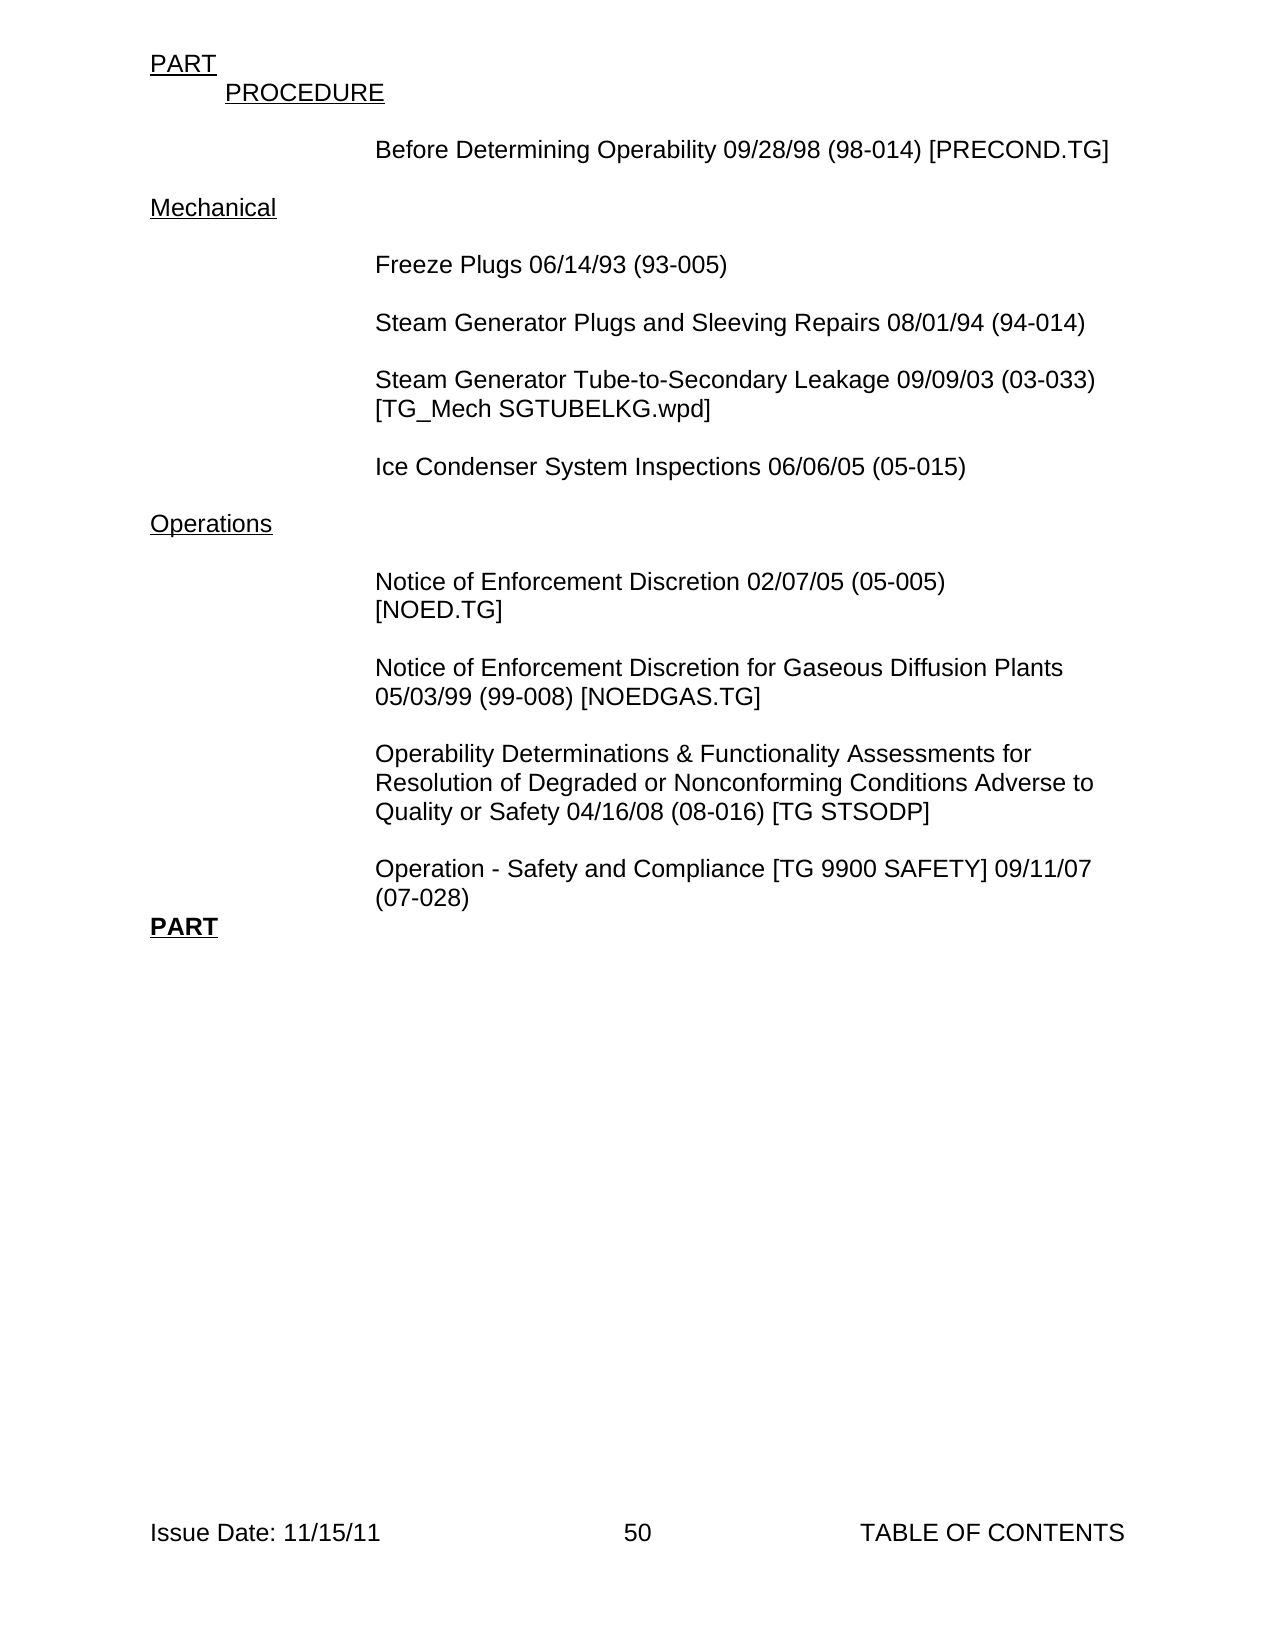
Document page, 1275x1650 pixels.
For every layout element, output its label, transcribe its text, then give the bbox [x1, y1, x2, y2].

text Operation - Safety and Compliance [TG 9900 SAFETY] 09/11/07 (07-028) [150, 854, 1125, 912]
text Operability Determinations & Functionality Assessments for Resolution of Degraded or Nonconforming Conditions Adverse to Quality or Safety 04/16/08 (08-016) [TG STSODP] [150, 739, 1125, 825]
text [NOED.TG] [150, 595, 1125, 624]
text Steam Generator Plugs and Sleeving Repairs 08/01/94 (94-014) [150, 308, 1125, 337]
text [TG_Mech SGTUBELKG.wpd] [150, 394, 1125, 423]
text Before Determining Operability 09/28/98 (98-014) [PRECOND.TG] [375, 135, 1125, 164]
text Freeze Plugs 06/14/93 (93-005) [150, 250, 1125, 279]
text 05/03/99 (99-008) [NOEDGAS.TG] [150, 682, 1125, 710]
text Notice of Enforcement Discretion for Gaseous Diffusion Plants [150, 653, 1125, 682]
text Notice of Enforcement Discretion 02/07/05 (05-005) [150, 567, 1125, 595]
text Mechanical [150, 193, 1125, 222]
text Ice Condenser System Inspections 06/06/05 (05-015) [150, 452, 1125, 480]
text Operations [150, 509, 1125, 538]
text PART [150, 912, 1125, 940]
text Steam Generator Tube-to-Secondary Leakage 09/09/03 (03-033) [150, 365, 1125, 394]
